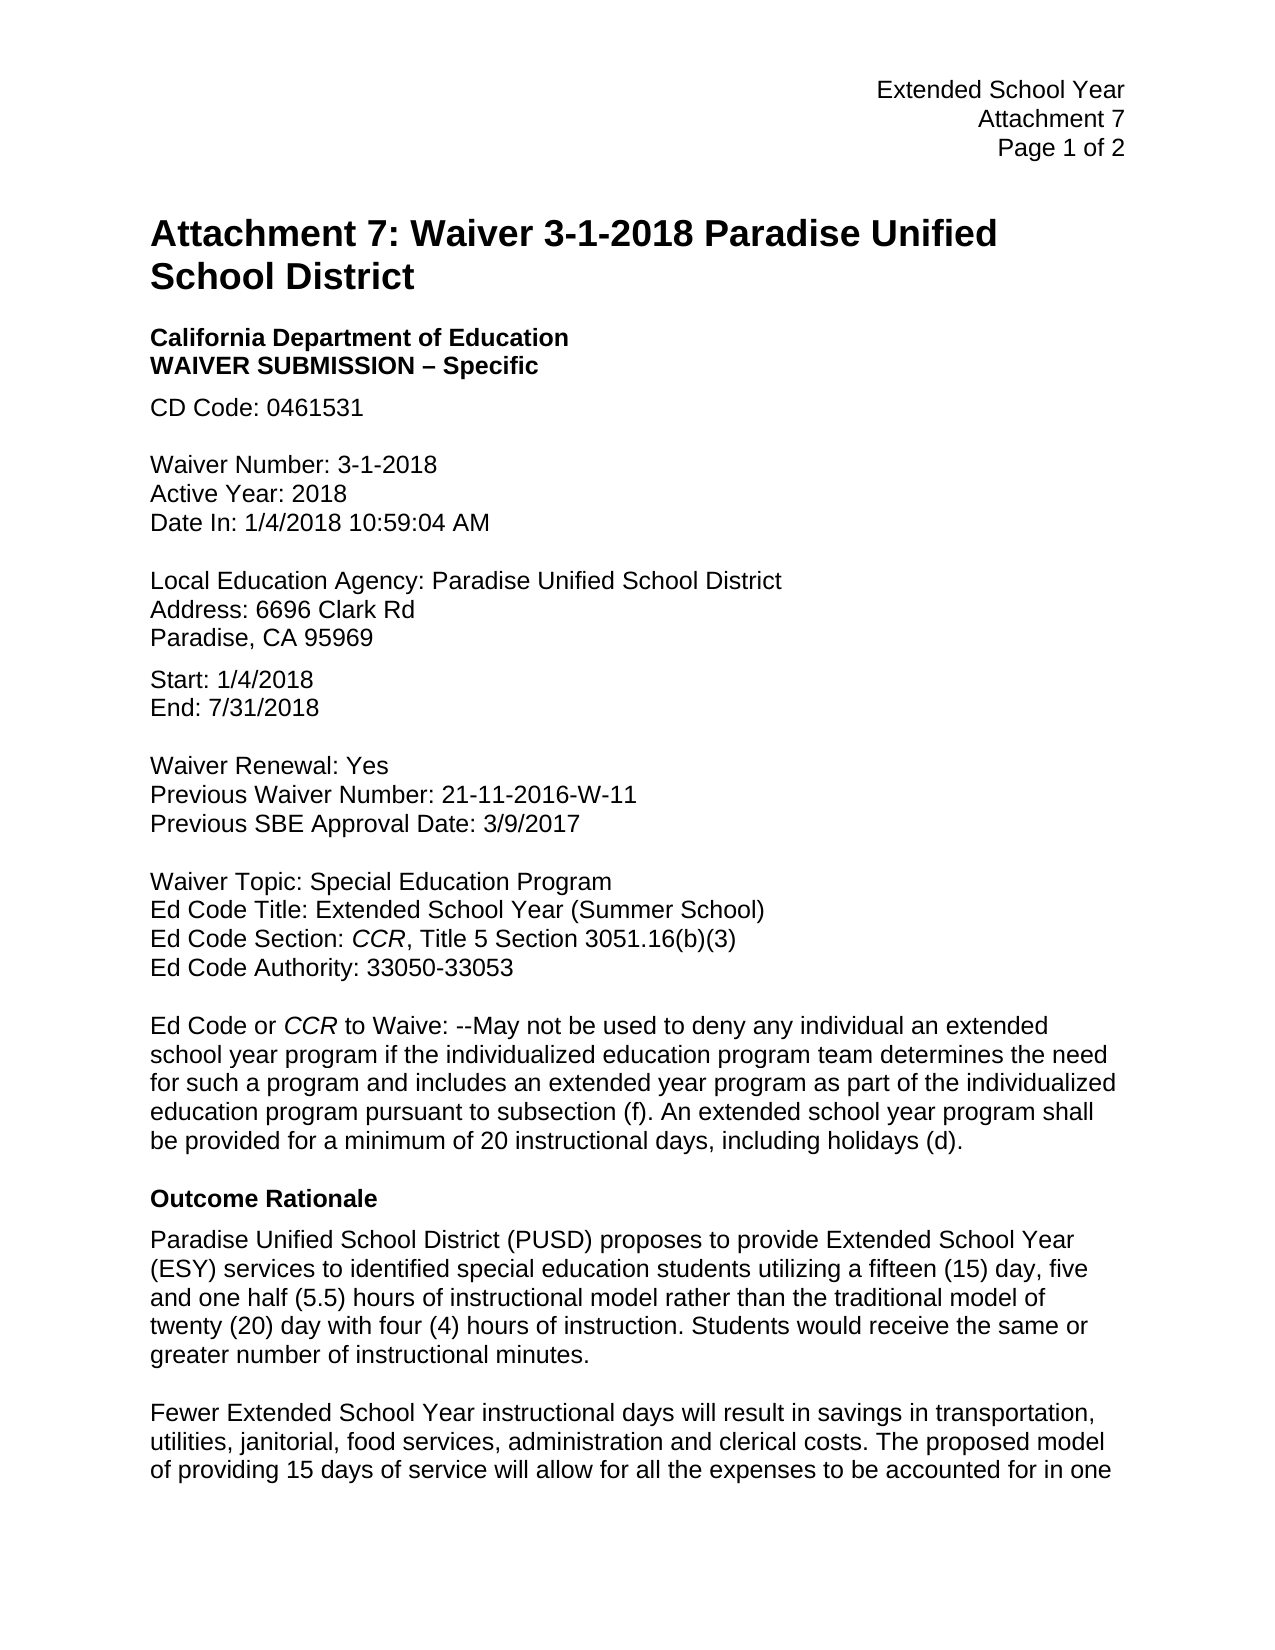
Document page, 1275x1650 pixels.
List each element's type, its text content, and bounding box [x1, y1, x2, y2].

text Attachment 7: Waiver 3-1-2018 Paradise Unified School District [150, 211, 1125, 297]
text Ed Code Section: CCR, Title 5 Section 3051.16(b)(3) [150, 924, 1125, 953]
text Waiver Topic: Special Education Program [150, 867, 1125, 895]
text Start: 1/4/2018 [150, 664, 1125, 693]
text Previous SBE Approval Date: 3/9/2017 [150, 809, 1125, 837]
text Waiver Number: 3-1-2018 [150, 450, 1125, 479]
text Date In: 1/4/2018 10:59:04 AM [150, 508, 1125, 537]
text Local Education Agency: Paradise Unified School District [150, 566, 1125, 594]
text Waiver Renewal: Yes [150, 751, 1125, 780]
text Active Year: 2018 [150, 479, 1125, 508]
text End: 7/31/2018 [150, 693, 1125, 722]
subtitle Outcome Rationale [150, 1184, 1125, 1212]
text WAIVER SUBMISSION – Specific [150, 351, 1125, 380]
text Paradise Unified School District (PUSD) proposes to provide Extended School Year (ESY) services to identified special education students utilizing a fifteen (15) day, five and one half (5.5) hours of instructional model rather than the traditional model of twenty (20) day with four (4) hours of instruction. Students would receive the same or greater number of instructional minutes. [150, 1225, 1125, 1369]
text Previous Waiver Number: 21-11-2016-W-11 [150, 780, 1125, 809]
text Ed Code or CCR to Waive: --May not be used to deny any individual an extended school year program if the individualized education program team determines the need for such a program and includes an extended year program as part of the individualized education program pursuant to subsection (f). An extended school year program shall be provided for a minimum of 20 instructional days, including holidays (d). [150, 1011, 1125, 1154]
text Ed Code Authority: 33050-33053 [150, 953, 1125, 982]
text California Department of Education [150, 322, 1125, 351]
text CD Code: 0461531 [150, 392, 1125, 421]
text Address: 6696 Clark Rd [150, 594, 1125, 623]
text Paradise, CA 95969 [150, 623, 1125, 652]
text Fewer Extended School Year instructional days will result in savings in transportation, utilities, janitorial, food services, administration and clerical costs. The proposed model of providing 15 days of service will allow for all the expenses to be accounted for in one [150, 1398, 1125, 1484]
text Ed Code Title: Extended School Year (Summer School) [150, 895, 1125, 924]
